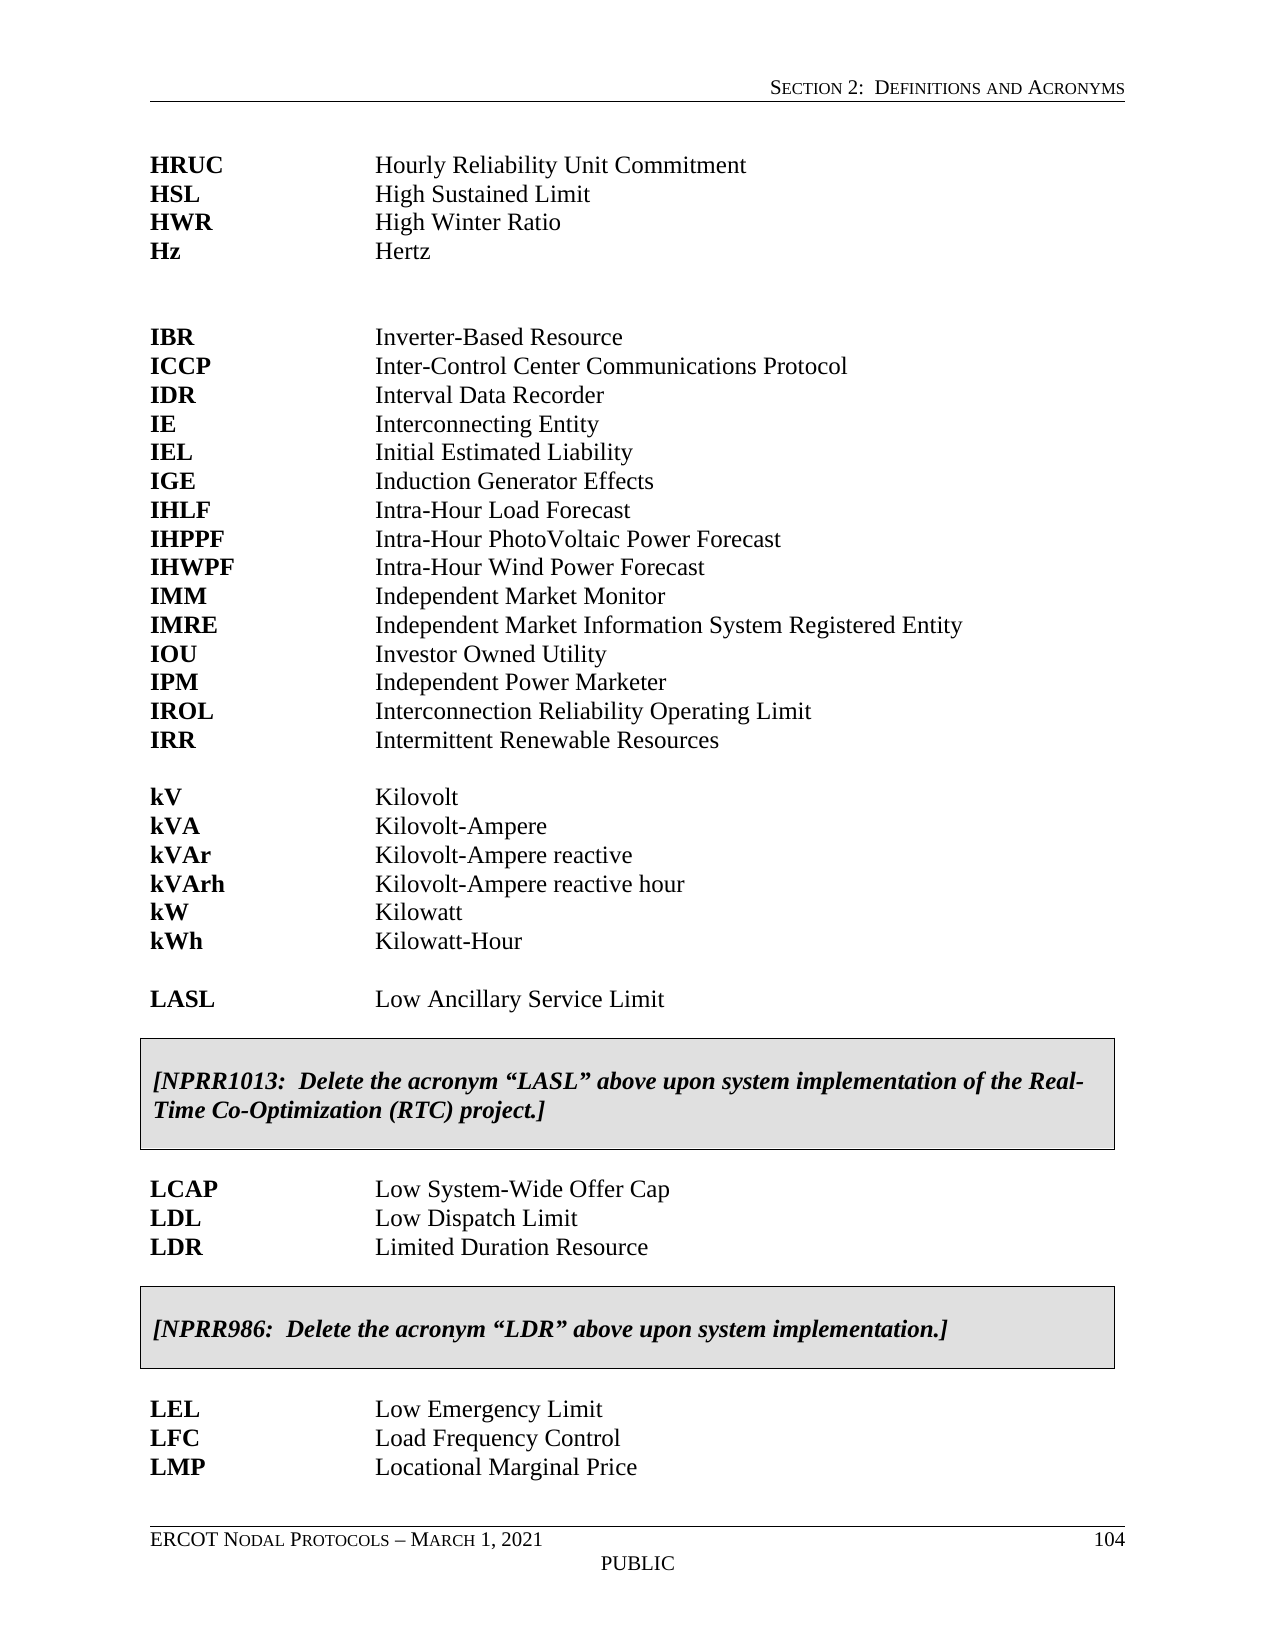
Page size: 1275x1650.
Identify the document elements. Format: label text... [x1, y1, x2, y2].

text LDL Low Dispatch Limit [150, 1203, 1125, 1232]
text kV Kilovolt [150, 782, 1125, 811]
text IROL Interconnection Reliability Operating Limit [150, 696, 1125, 725]
text IMM Independent Market Monitor [150, 581, 1125, 610]
text kWh Kilowatt-Hour [150, 926, 1125, 955]
text ICCP Inter-Control Center Communications Protocol [150, 351, 1125, 380]
text LFC Load Frequency Control [150, 1423, 1125, 1452]
text IPM Independent Power Marketer [150, 667, 1125, 696]
text IOU Investor Owned Utility [150, 639, 1125, 667]
text IRR Intermittent Renewable Resources [150, 725, 1125, 754]
text kVArh Kilovolt-Ampere reactive hour [150, 869, 1125, 897]
text IDR Interval Data Recorder [150, 380, 1125, 409]
text Hz Hertz [150, 236, 1125, 265]
text HWR High Winter Ratio [150, 207, 1125, 236]
text LDR Limited Duration Resource [150, 1232, 1125, 1261]
text IHPPF Intra-Hour PhotoVoltaic Power Forecast [150, 524, 1125, 552]
text LMP Locational Marginal Price [150, 1452, 1125, 1480]
text HRUC Hourly Reliability Unit Commitment [150, 150, 1125, 179]
text LEL Low Emergency Limit [150, 1394, 1125, 1423]
table_header [NPRR1013: Delete the acronym “LASL” above upon system implementation of the Real-Time Co-Optimization (RTC) project.] [141, 1039, 1114, 1148]
text kVA Kilovolt-Ampere [150, 811, 1125, 840]
text HSL High Sustained Limit [150, 179, 1125, 207]
text LCAP Low System-Wide Offer Cap [150, 1174, 1125, 1203]
text IMRE Independent Market Information System Registered Entity [150, 610, 1125, 639]
table_header [NPRR986: Delete the acronym “LDR” above upon system implementation.] [141, 1287, 1114, 1368]
text IHWPF Intra-Hour Wind Power Forecast [150, 552, 1125, 581]
text IE Interconnecting Entity [150, 409, 1125, 437]
text kW Kilowatt [150, 897, 1125, 926]
text IHLF Intra-Hour Load Forecast [150, 495, 1125, 524]
text IBR Inverter-Based Resource [150, 322, 1125, 351]
text LASL Low Ancillary Service Limit [150, 984, 1125, 1012]
text IGE Induction Generator Effects [150, 466, 1125, 495]
text kVAr Kilovolt-Ampere reactive [150, 840, 1125, 869]
text IEL Initial Estimated Liability [150, 437, 1125, 466]
